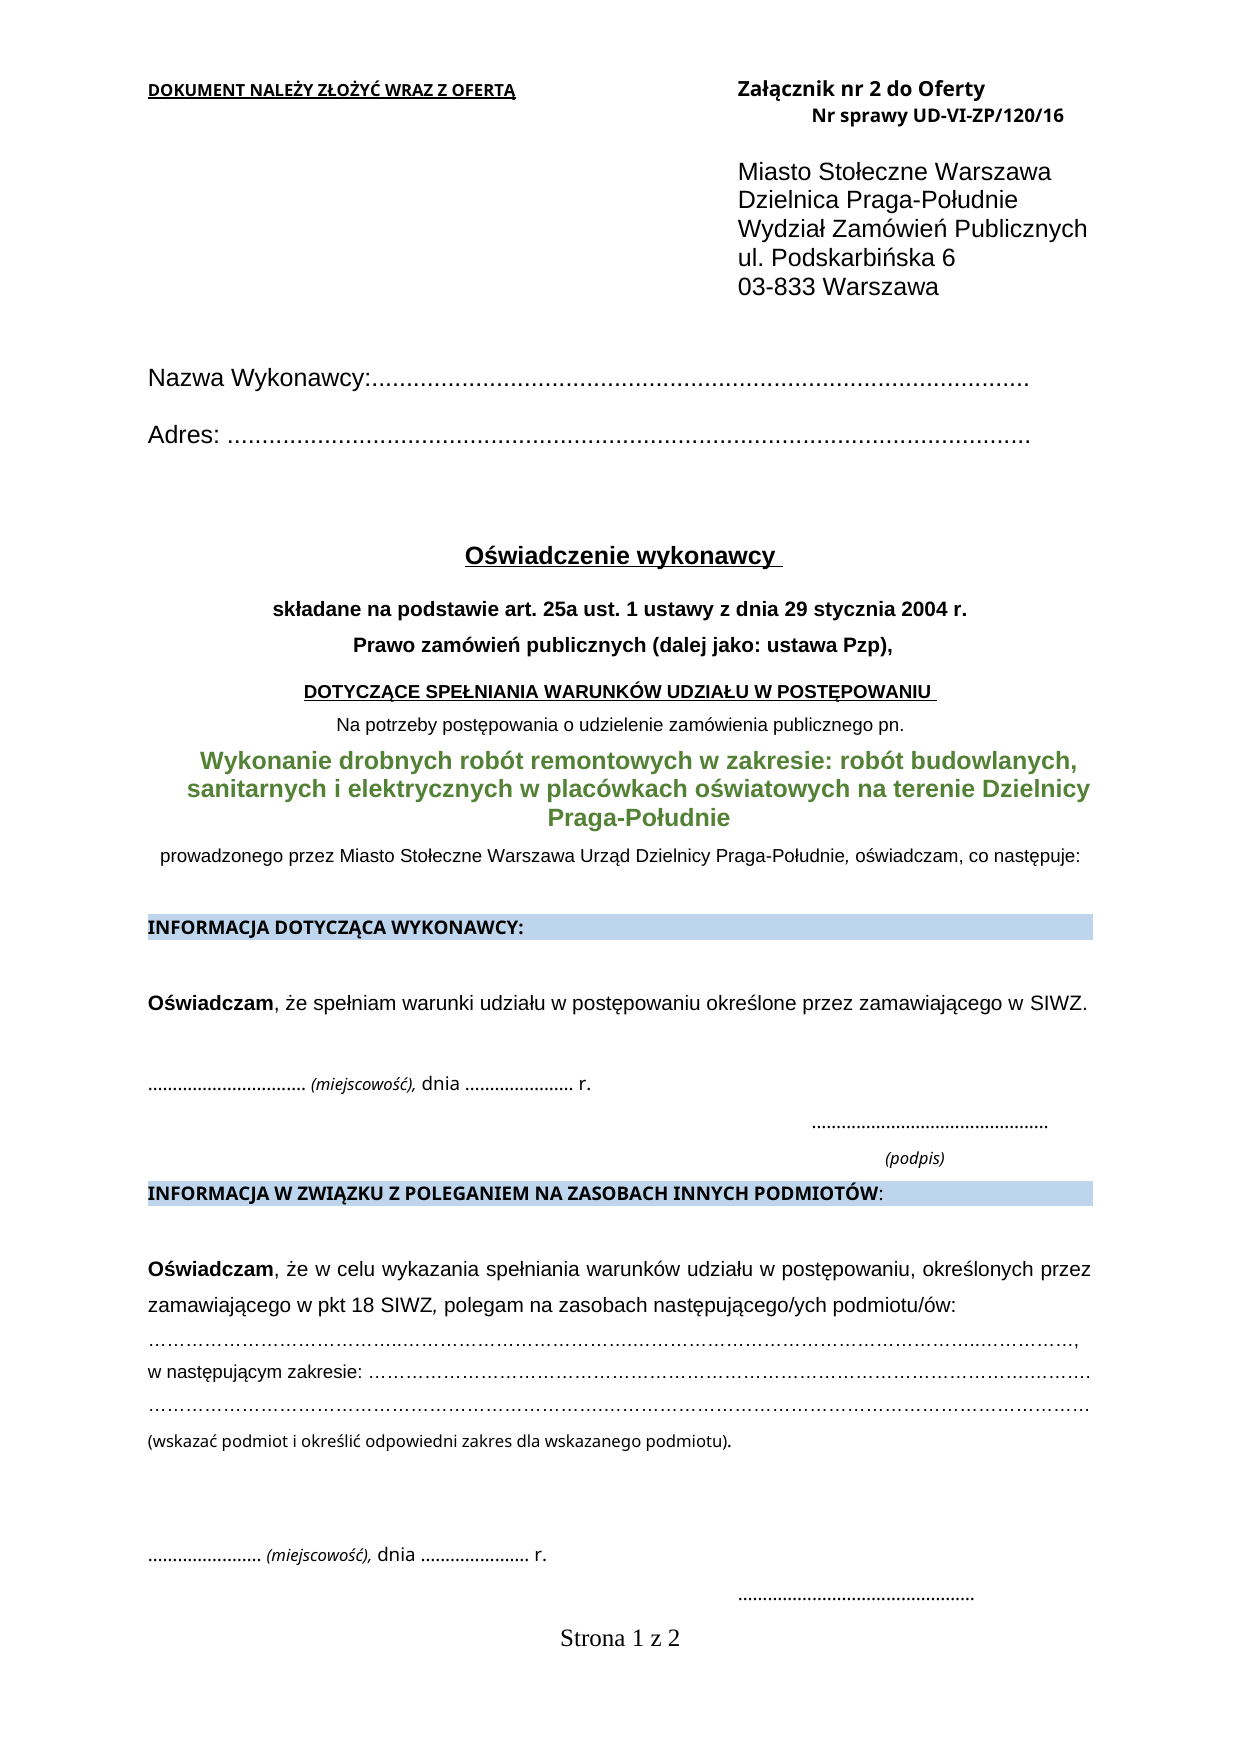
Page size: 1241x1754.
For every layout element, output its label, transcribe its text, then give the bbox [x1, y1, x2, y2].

text Prawo zamówień publicznych (dalej jako: ustawa Pzp), [148, 633, 1093, 657]
text ………………………………………… [148, 1108, 1093, 1134]
text DOTYCZĄCE SPEŁNIANIA WARUNKÓW UDZIAŁU W POSTĘPOWANIU Na potrzeby postępowania o udzielenie zamówienia publicznego pn. [148, 681, 1093, 735]
text ul. Podskarbińska 6 [148, 243, 1093, 271]
text ……………………………………………………………….…………………………………………………………………… (wskazać podmiot i określić odpowiedni zakres dla wskazanego podmiotu). [148, 1393, 1093, 1453]
text …………………………………..……………………………….………………………………………………..……………, w następującym zakresie: …………………………………………………………………………………………….………. [148, 1329, 1093, 1383]
text ………………………………………… [148, 1580, 1093, 1605]
text …………………….……. (miejscowość), dnia …………………. r. [148, 1070, 1093, 1096]
text Nazwa Wykonawcy:............................................................................................... [148, 362, 1093, 391]
text Wykonanie drobnych robót remontowych w zakresie: robót budowlanych, sanitarnych i elektrycznych w placówkach oświatowych na terenie Dzielnicy Praga-Południe [185, 746, 1093, 832]
text 03-833 Warszawa [148, 271, 1093, 300]
text Adres: .................................................................................................................... [148, 420, 1093, 449]
text Wydział Zamówień Publicznych [148, 214, 1093, 243]
text Miasto Stołeczne Warszawa [664, 156, 1093, 185]
text Oświadczam, że w celu wykazania spełniania warunków udziału w postępowaniu, określonych przez zamawiającego w pkt 18 SIWZ, polegam na zasobach następującego/ych podmiotu/ów: [148, 1257, 1093, 1317]
text INFORMACJA DOTYCZĄCA WYKONAWCY: [148, 914, 1093, 940]
text Oświadczam, że spełniam warunki udziału w postępowaniu określone przez zamawiającego w SIWZ. [148, 991, 1093, 1015]
text (podpis) [811, 1146, 1093, 1169]
text Oświadczenie wykonawcy [148, 541, 1093, 570]
text prowadzonego przez Miasto Stołeczne Warszawa Urząd Dzielnicy Praga-Południe, oświadczam, co następuje: [148, 844, 1093, 866]
text …………….……. (miejscowość), dnia …………………. r. [148, 1542, 1093, 1567]
text INFORMACJA W ZWIĄZKU Z POLEGANIEM NA ZASOBACH INNYCH PODMIOTÓW: [148, 1181, 1093, 1206]
text składane na podstawie art. 25a ust. 1 ustawy z dnia 29 stycznia 2004 r. [148, 597, 1093, 621]
text Dzielnica Praga-Południe [148, 185, 1093, 214]
